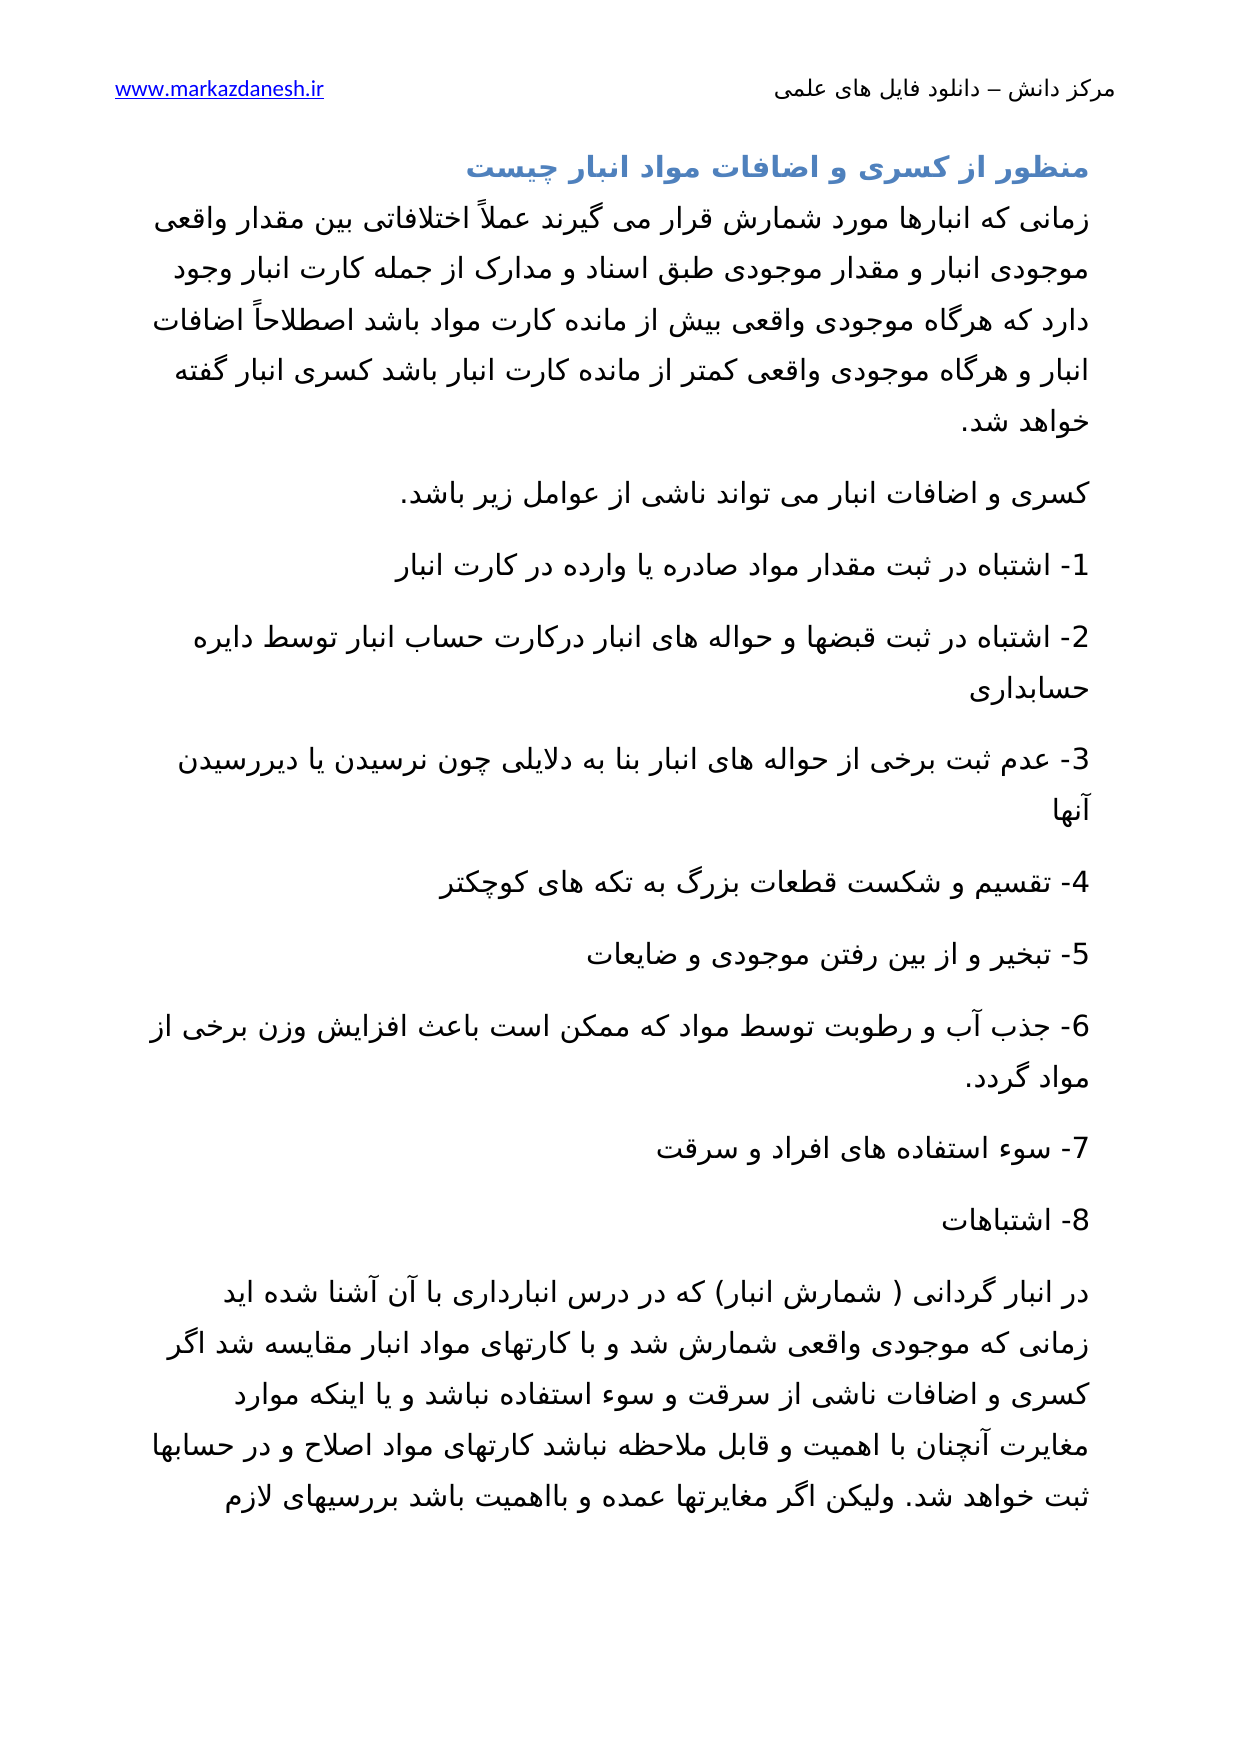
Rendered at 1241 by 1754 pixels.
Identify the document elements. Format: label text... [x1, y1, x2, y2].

text 1- اشتباه در ثبت مقدار مواد صادره یا وارده در کارت انبار [150, 548, 1090, 582]
text 4- تقسیم و شکست قطعات بزرگ به تکه های کوچکتر [150, 865, 1090, 899]
text 2- اشتباه در ثبت قبضها و حواله های انبار درکارت حساب انبار توسط دایره حسابداری [150, 620, 1090, 705]
text 5- تبخیر و از بین رفتن موجودی و ضایعات [150, 937, 1090, 971]
text 6- جذب آب و رطوبت توسط مواد که ممکن است باعث افزایش وزن برخی از مواد گردد. [150, 1009, 1090, 1094]
text 7- سوء استفاده های افراد و سرقت [150, 1132, 1090, 1166]
text کسری و اضافات انبار می تواند ناشی از عوامل زیر باشد. [150, 476, 1090, 510]
subtitle منظور از کسری و اضافات مواد انبار چیست [150, 150, 1090, 184]
text زمانی که انبارها مورد شمارش قرار می گیرند عملاً اختلافاتی بین مقدار واقعی موجودی انبار و مقدار موجودی طبق اسناد و مدارک از جمله کارت انبار وجود دارد که هرگاه موجودی واقعی بیش از مانده کارت مواد باشد اصطلاحاً اضافات انبار و هرگاه موجودی واقعی کمتر از مانده کارت انبار باشد کسری انبار گفته خواهد شد. [150, 201, 1090, 439]
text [150, 1275, 1090, 1513]
text 8- اشتباهات [150, 1203, 1090, 1237]
text 3- عدم ثبت برخی از حواله های انبار بنا به دلایلی چون نرسیدن یا دیررسیدن آنها [150, 743, 1090, 828]
